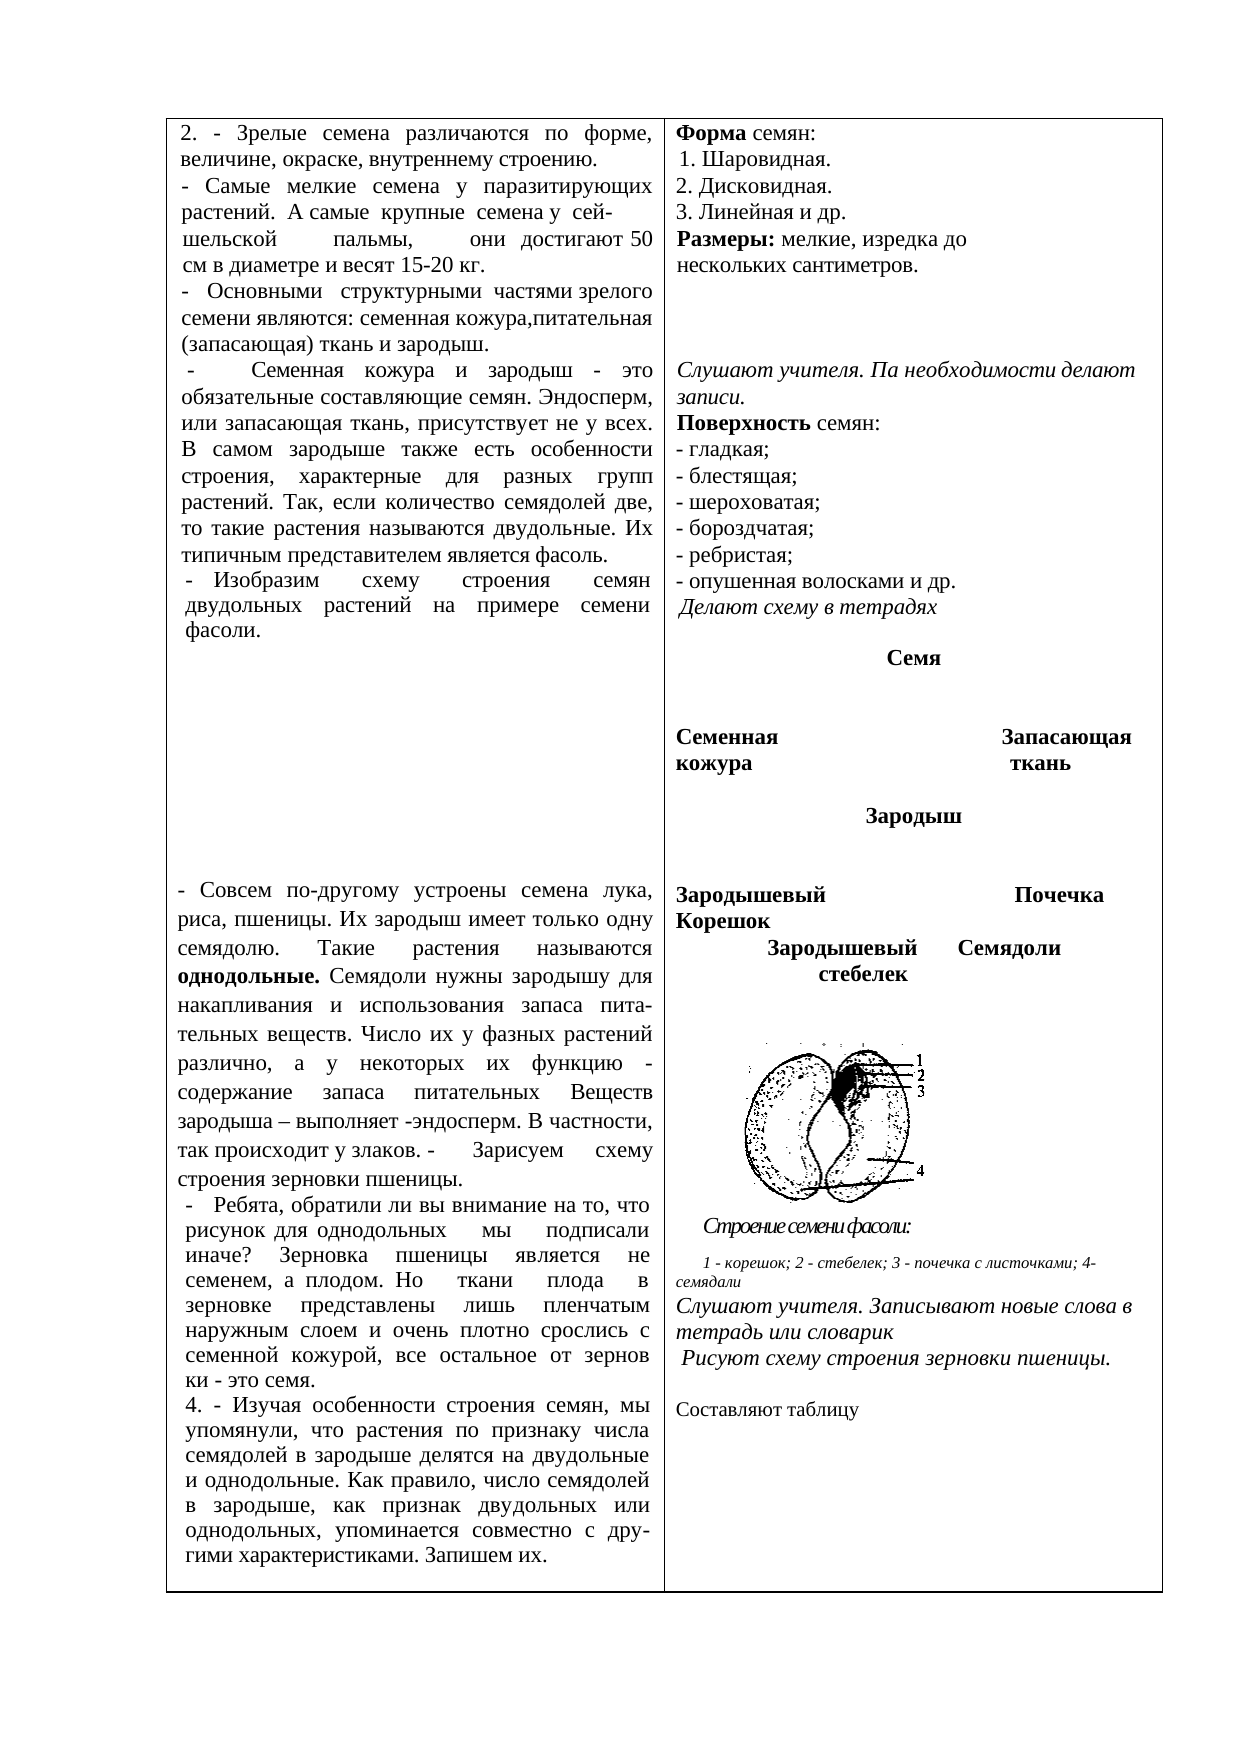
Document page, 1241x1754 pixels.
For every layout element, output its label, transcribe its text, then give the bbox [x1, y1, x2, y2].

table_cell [167, 119, 664, 1591]
picture [744, 1043, 925, 1203]
